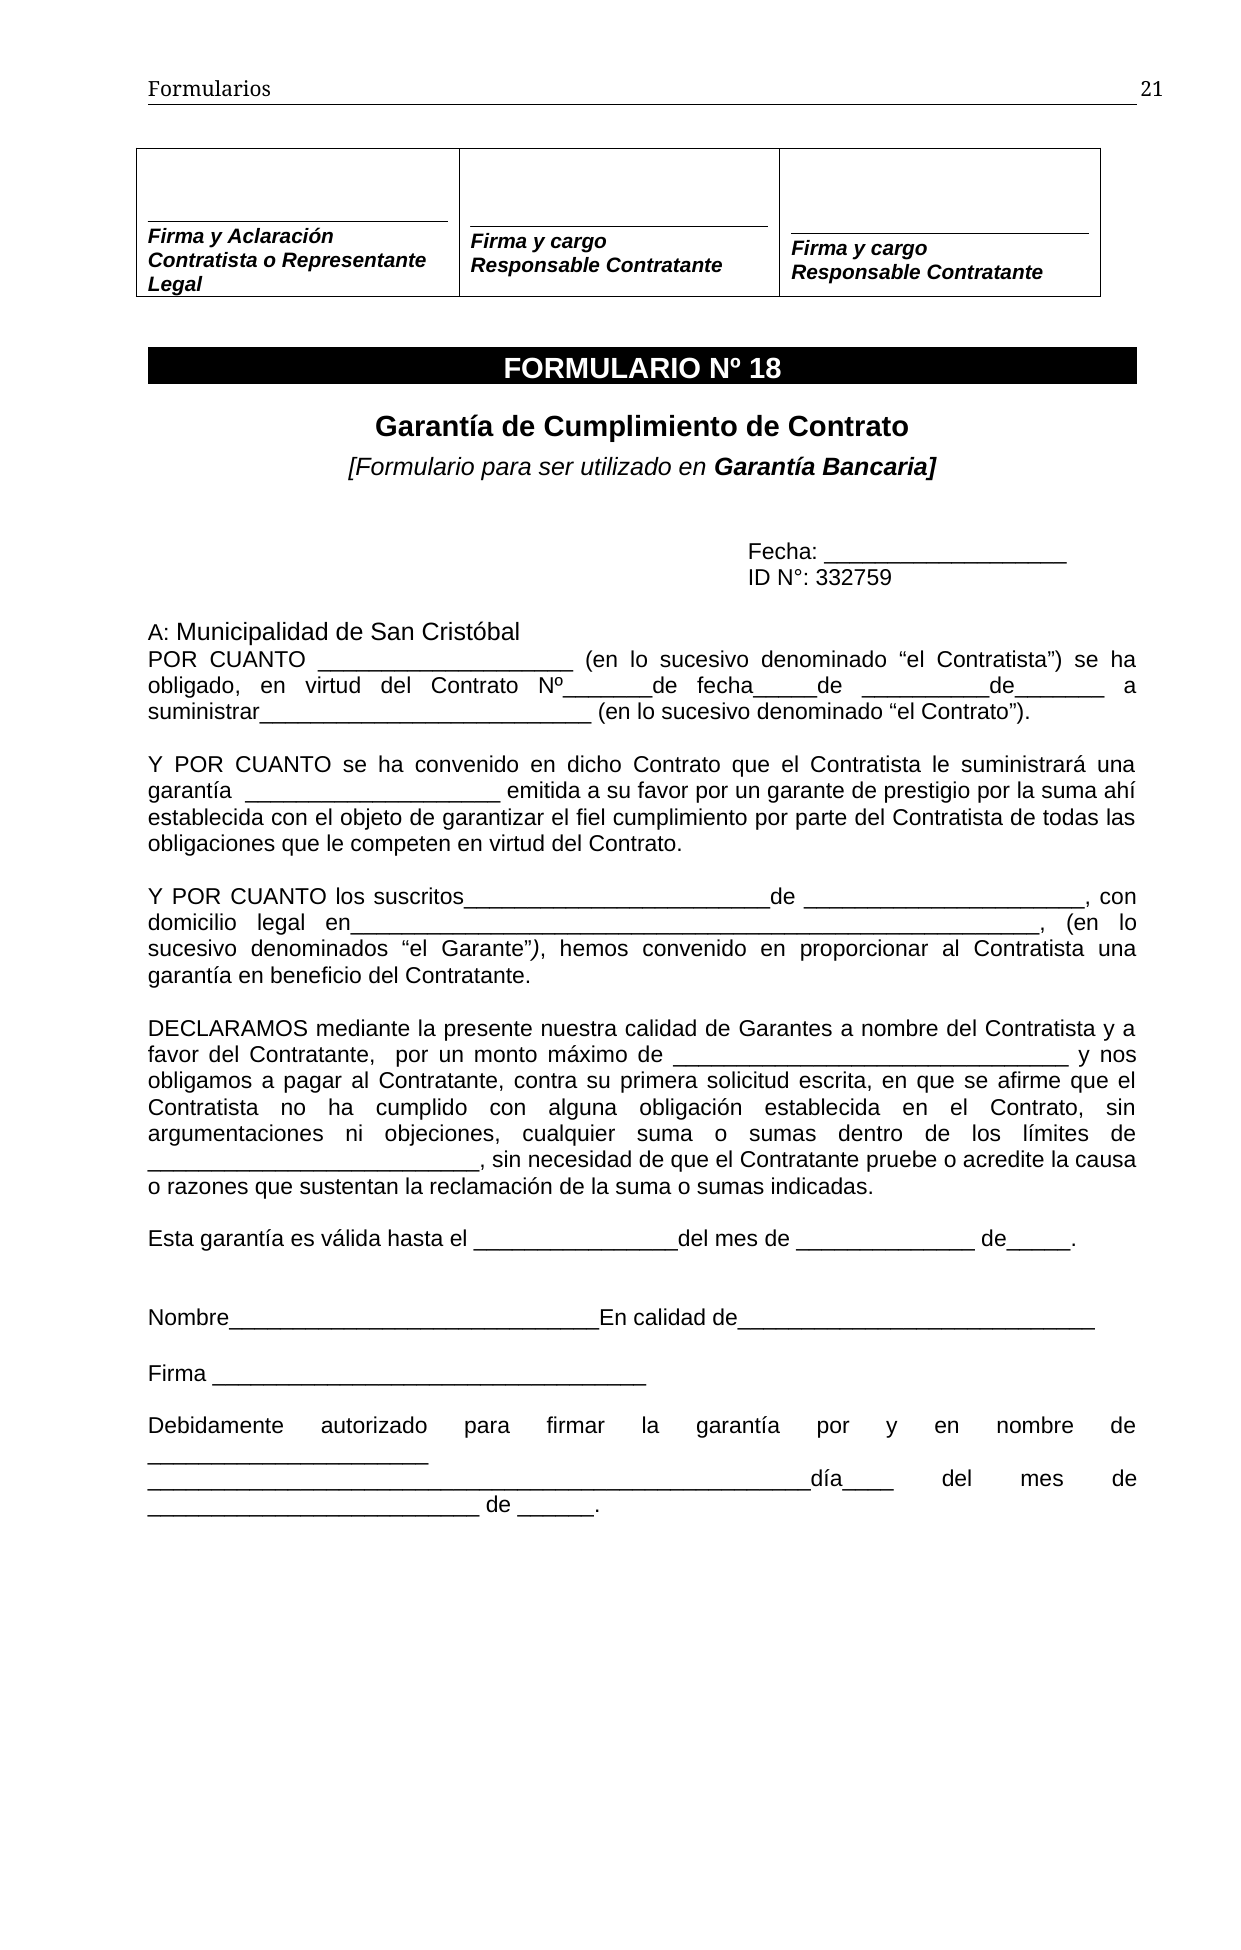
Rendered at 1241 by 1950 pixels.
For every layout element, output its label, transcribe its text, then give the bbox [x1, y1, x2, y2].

text POR CUANTO ____________________ (en lo sucesivo denominado “el Contratista”) se ha obligado, en virtud del Contrato Nº_______de fecha_____de __________de_______ a suministrar__________________________ (en lo sucesivo denominado “el Contrato”). [148, 646, 1137, 724]
text Firma __________________________________ [148, 1359, 1137, 1386]
text ID N°: 332759 [673, 564, 1137, 590]
text Y POR CUANTO los suscritos________________________de ______________________, con domicilio legal en______________________________________________________, (en lo sucesivo denominados “el Garante”), hemos convenido en proporcionar al Contratista una garantía en beneficio del Contratante. [148, 883, 1137, 988]
text Debidamente autorizado para firmar la garantía por y en nombre de __________________________________________________________________________día____ del mes de __________________________ de ______. [148, 1412, 1137, 1518]
table_cell Firma y cargo Responsable Contratante [780, 149, 1100, 296]
text [Formulario para ser utilizado en Garantía Bancaria] [148, 443, 1137, 480]
text Nombre_____________________________En calidad de____________________________ [148, 1304, 1137, 1331]
text DECLARAMOS mediante la presente nuestra calidad de Garantes a nombre del Contratista y a favor del Contratante, por un monto máximo de _______________________________ y nos obligamos a pagar al Contratante, contra su primera solicitud escrita, en que se afirme que el Contratista no ha cumplido con alguna obligación establecida en el Contrato, sin argumentaciones ni objeciones, cualquier suma o sumas dentro de los límites de __________________________, sin necesidad de que el Contratante pruebe o acredite la causa o razones que sustentan la reclamación de la suma o sumas indicadas. [148, 1014, 1137, 1199]
text Esta garantía es válida hasta el ________________del mes de ______________ de_____. [148, 1225, 1137, 1252]
table_cell Firma y Aclaración Contratista o Representante Legal [137, 149, 459, 296]
text Fecha: ___________________ [673, 538, 1137, 564]
text A: Municipalidad de San Cristóbal [148, 617, 1137, 646]
text Y POR CUANTO se ha convenido en dicho Contrato que el Contratista le suministrará una garantía ____________________ emitida a su favor por un garante de prestigio por la suma ahí establecida con el objeto de garantizar el fiel cumplimiento por parte del Contratista de todas las obligaciones que le competen en virtud del Contrato. [148, 751, 1137, 856]
subtitle Garantía de Cumplimiento de Contrato [148, 405, 1137, 443]
subtitle FORMULARIO Nº 18 [148, 347, 1137, 384]
table_cell Firma y cargo Responsable Contratante [460, 149, 779, 296]
